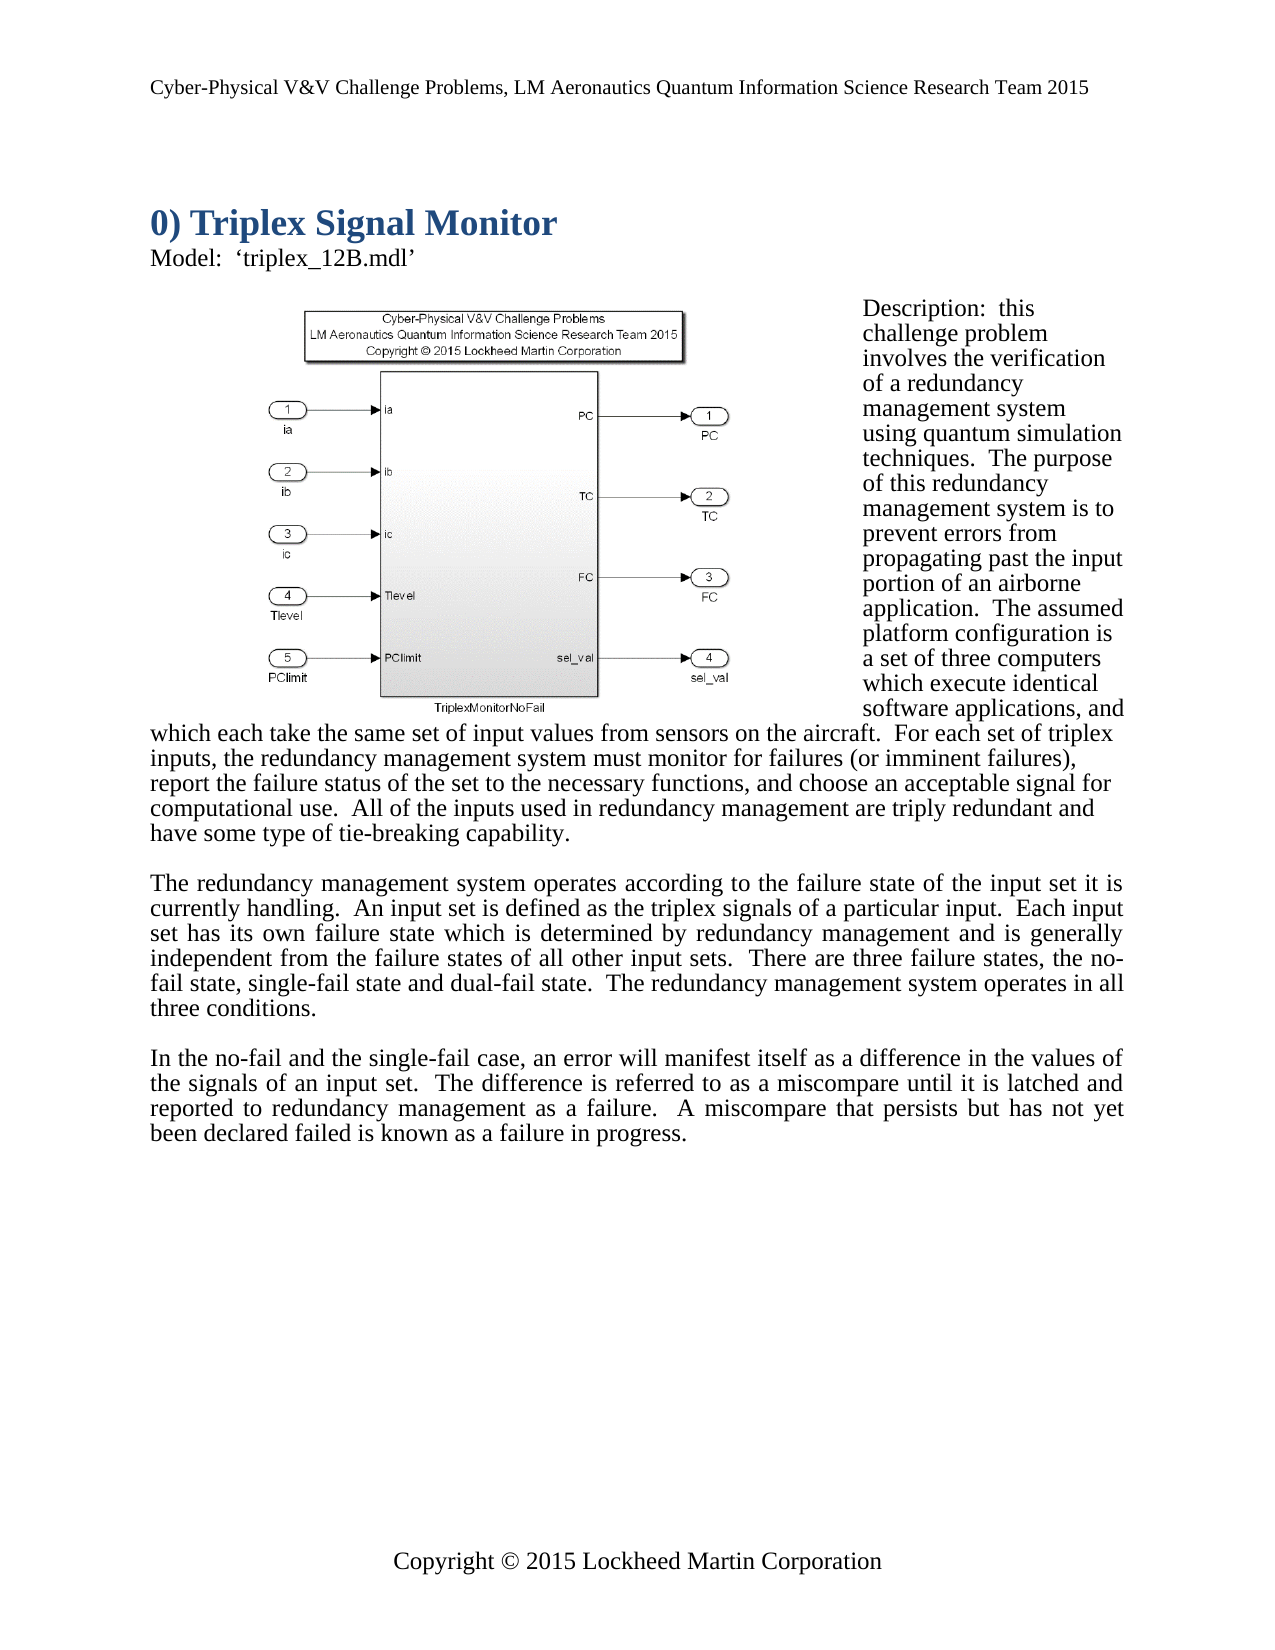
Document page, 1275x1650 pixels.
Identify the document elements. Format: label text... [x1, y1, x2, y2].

picture [150, 303, 843, 713]
text Model: ‘triplex_12B.mdl’ [150, 243, 1125, 272]
subtitle 0) Triplex Signal Monitor [150, 200, 1125, 243]
text The redundancy management system operates according to the failure state of the input set it is currently handling. An input set is defined as the triplex signals of a particular input. Each input set has its own failure state which is determined by redundancy management and is generally independent from the failure states of all other input sets. There are three failure states, the no-fail state, single-fail state and dual-fail state. The redundancy management system operates in all three conditions. [150, 872, 1125, 1022]
text In the no-fail and the single-fail case, an error will manifest itself as a difference in the values of the signals of an input set. The difference is referred to as a miscompare until it is latched and reported to redundancy management as a failure. A miscompare that persists but has not yet been declared failed is known as a failure in progress. [150, 1047, 1125, 1147]
